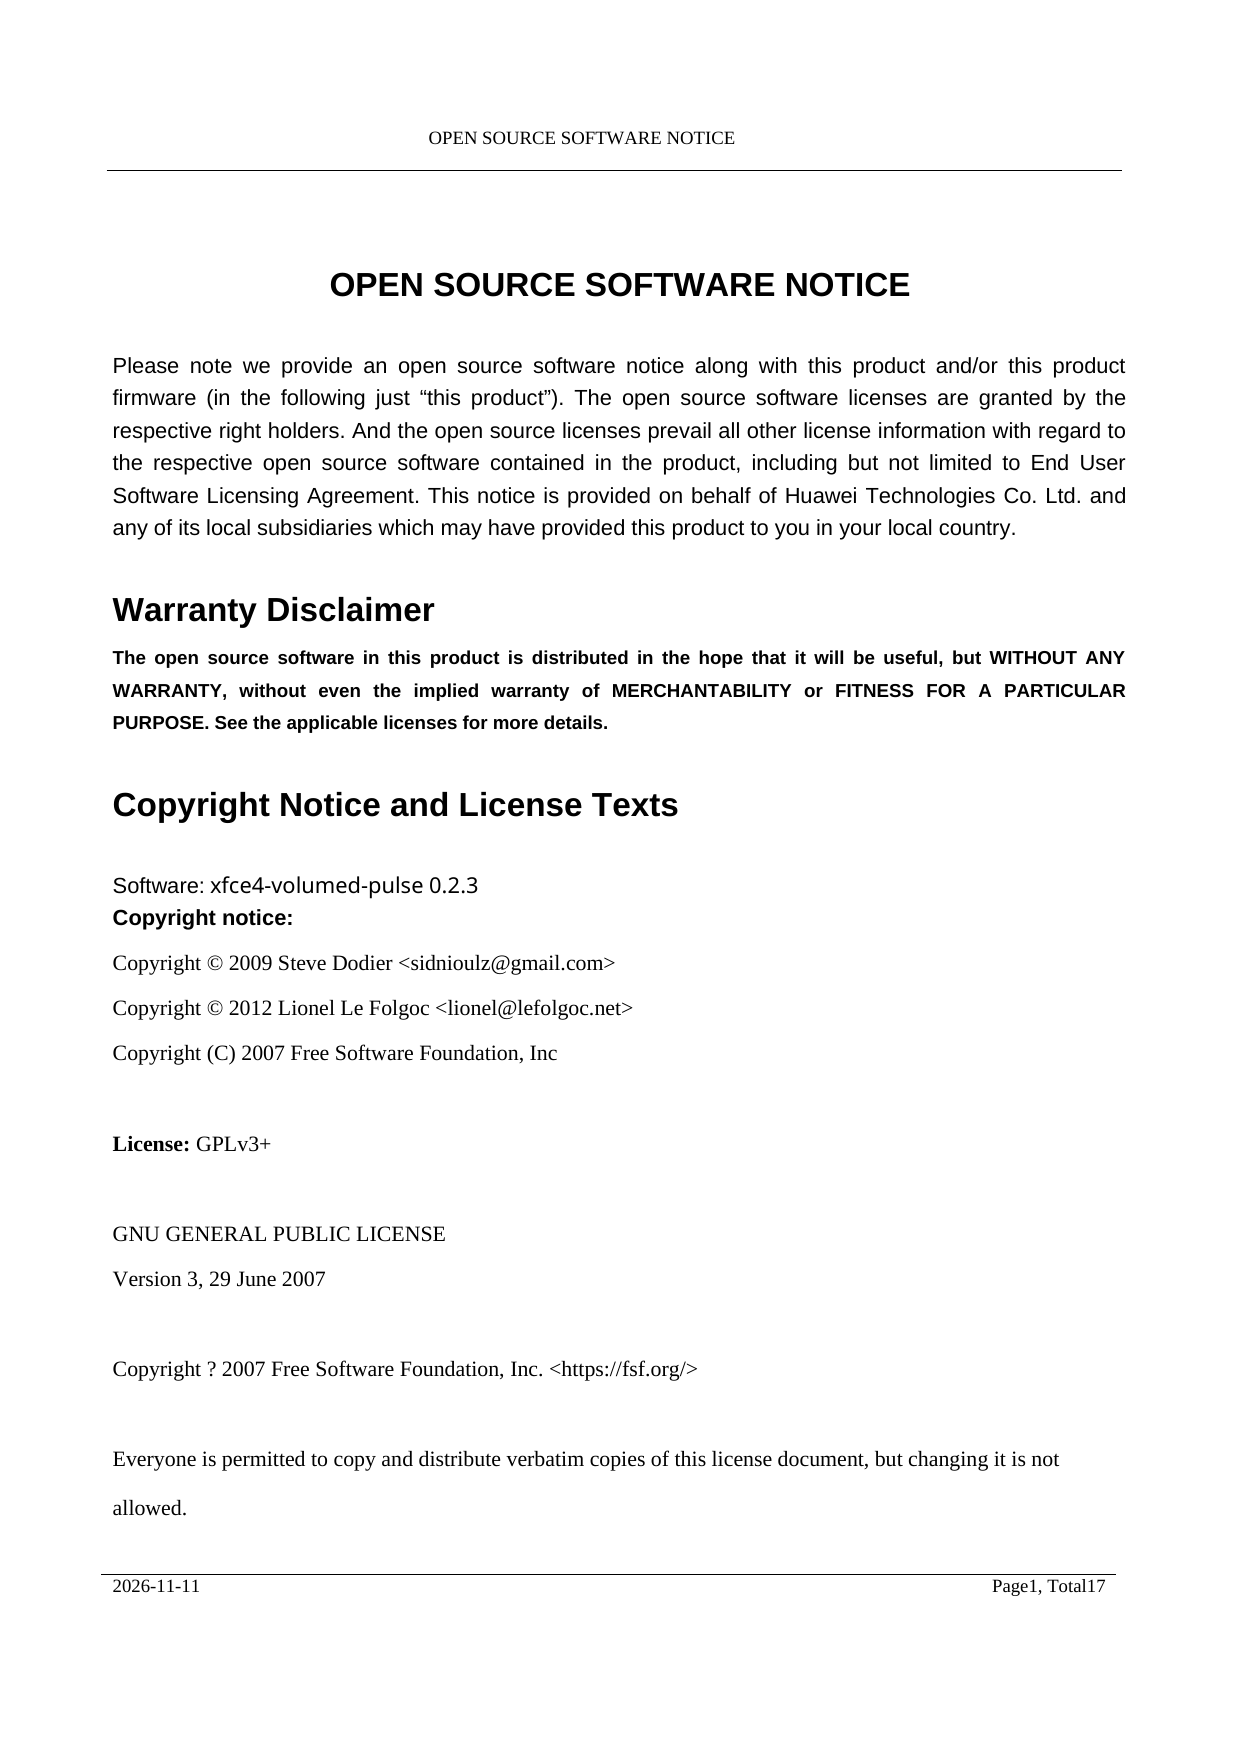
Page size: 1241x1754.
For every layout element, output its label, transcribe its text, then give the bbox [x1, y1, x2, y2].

text Copyright ? 2007 Free Software Foundation, Inc. <https://fsf.org/> [112, 1352, 1128, 1385]
text Copyright (C) 2007 Free Software Foundation, Inc [112, 1037, 1128, 1069]
text Copyright notice: [112, 901, 1128, 934]
text Everyone is permitted to copy and distribute verbatim copies of this license document, but changing it is not allowed. [112, 1443, 1128, 1524]
text Copyright Notice and License Texts [112, 771, 1128, 836]
text License: GPLv3+ [112, 1127, 1128, 1159]
text Please note we provide an open source software notice along with this product and/or this product firmware (in the following just “this product”). The open source software licenses are granted by the respective right holders. And the open source licenses prevail all other license information with regard to the respective open source software contained in the product, including but not limited to End User Software Licensing Agreement. This notice is provided on behalf of Huawei Technologies Co. Ltd. and any of its local subsidiaries which may have provided this product to you in your local country. [112, 349, 1128, 544]
text Software: xfce4-volumed-pulse 0.2.3 [112, 869, 1128, 901]
text GNU GENERAL PUBLIC LICENSE [112, 1217, 1128, 1250]
text OPEN SOURCE SOFTWARE NOTICE [112, 251, 1128, 316]
text Copyright © 2012 Lionel Le Folgoc <lionel@lefolgoc.net> [112, 992, 1128, 1024]
text Warranty Disclaimer [112, 576, 1128, 641]
text Copyright © 2009 Steve Dodier <sidnioulz@gmail.com> [112, 947, 1128, 979]
text The open source software in this product is distributed in the hope that it will be useful, but WITHOUT ANY WARRANTY, without even the implied warranty of MERCHANTABILITY or FITNESS FOR A PARTICULAR PURPOSE. See the applicable licenses for more details. [112, 641, 1128, 739]
text Version 3, 29 June 2007 [112, 1262, 1128, 1295]
